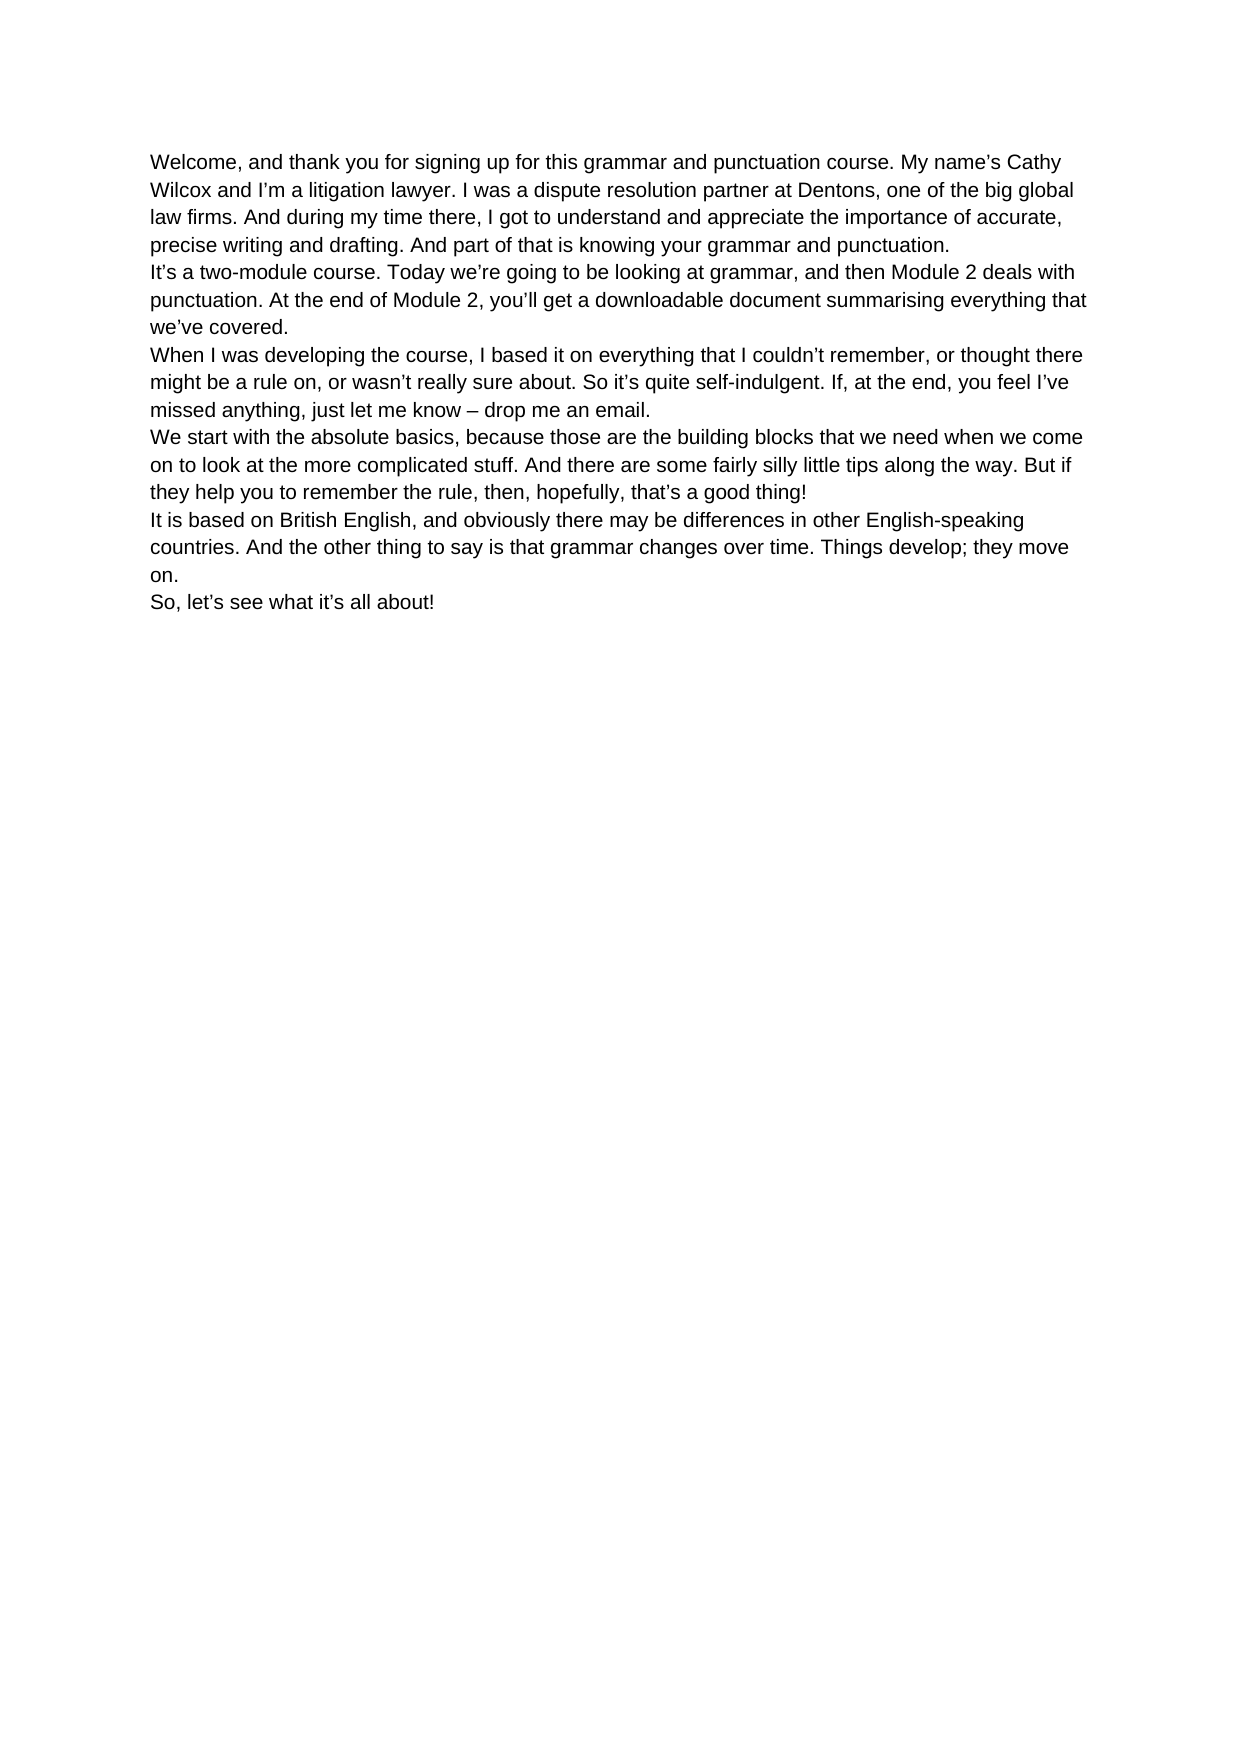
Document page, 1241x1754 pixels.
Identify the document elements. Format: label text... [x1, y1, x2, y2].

text Welcome, and thank you for signing up for this grammar and punctuation course. My name’s Cathy Wilcox and I’m a litigation lawyer. I was a dispute resolution partner at Dentons, one of the big global law firms. And during my time there, I got to understand and appreciate the importance of accurate, precise writing and drafting. And part of that is knowing your grammar and punctuation. It’s a two-module course. Today we’re going to be looking at grammar, and then Module 2 deals with punctuation. At the end of Module 2, you’ll get a downloadable document summarising everything that we’ve covered. When I was developing the course, I based it on everything that I couldn’t remember, or thought there might be a rule on, or wasn’t really sure about. So it’s quite self-indulgent. If, at the end, you feel I’ve missed anything, just let me know – drop me an email. We start with the absolute basics, because those are the building blocks that we need when we come on to look at the more complicated stuff. And there are some fairly silly little tips along the way. But if they help you to remember the rule, then, hopefully, that’s a good thing! It is based on British English, and obviously there may be differences in other English-speaking countries. And the other thing to say is that grammar changes over time. Things develop; they move on. So, let’s see what it’s all about! [150, 150, 1090, 614]
